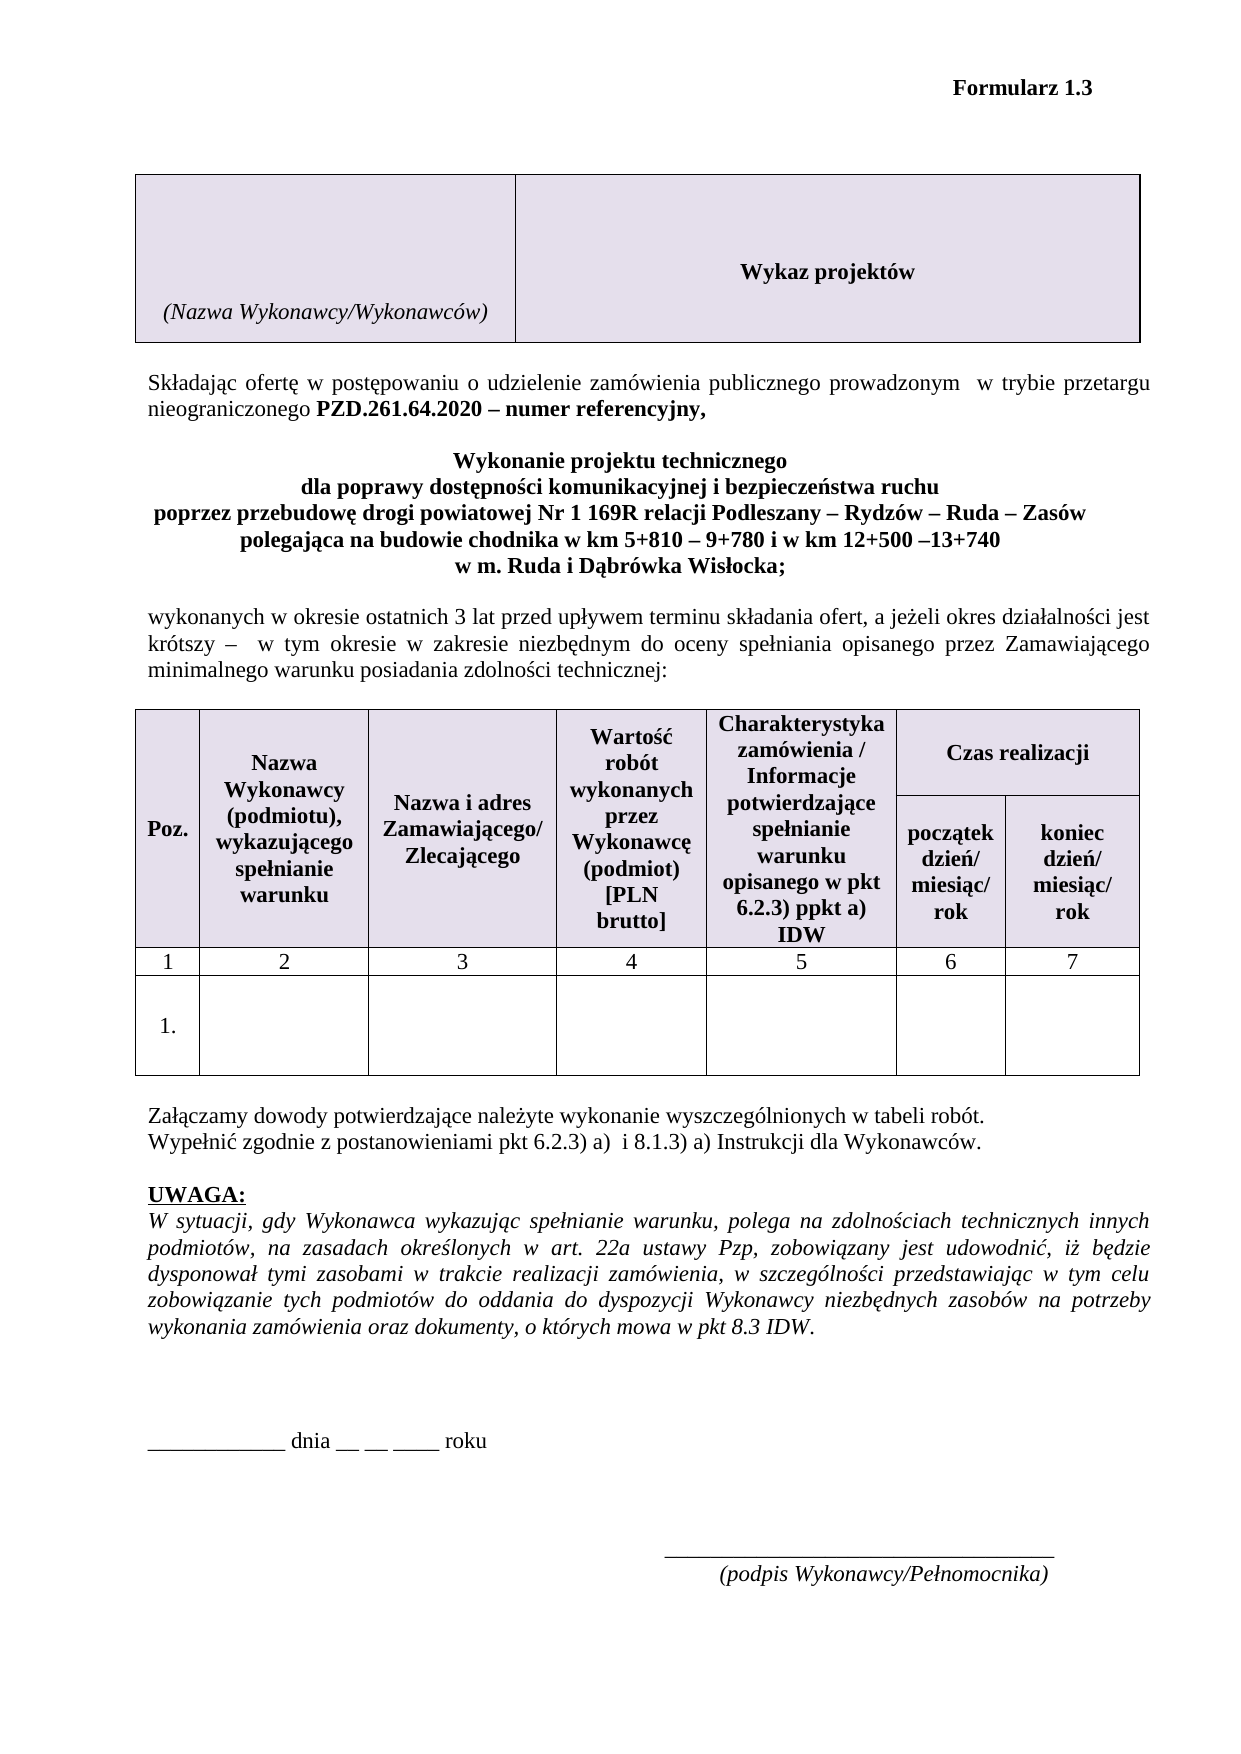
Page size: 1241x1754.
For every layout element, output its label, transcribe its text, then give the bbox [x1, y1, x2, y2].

table_cell 2 [200, 948, 368, 974]
table_header Wykaz projektów [516, 175, 1139, 342]
text ____________ dnia __ __ ____ roku [148, 1418, 1093, 1454]
table_header Nazwa Wykonawcy (podmiotu), wykazującego spełnianie warunku [200, 710, 368, 947]
table_cell 6 [897, 948, 1005, 974]
text Wypełnić zgodnie z postanowieniami pkt 6.2.3) a) i 8.1.3) a) Instrukcji dla Wykonawców. [148, 1128, 1093, 1155]
table_cell [200, 976, 368, 1075]
text W sytuacji, gdy Wykonawca wykazując spełnianie warunku, polega na zdolnościach technicznych innych podmiotów, na zasadach określonych w art. 22a ustawy Pzp, zobowiązany jest udowodnić, iż będzie dysponował tymi zasobami w trakcie realizacji zamówienia, w szczególności przedstawiając w tym celu zobowiązanie tych podmiotów do oddania do dyspozycji Wykonawcy niezbędnych zasobów na potrzeby wykonania zamówienia oraz dokumenty, o których mowa w pkt 8.3 IDW. [148, 1207, 1152, 1339]
table_cell 3 [369, 948, 556, 974]
text poprzez przebudowę drogi powiatowej Nr 1 169R relacji Podleszany – Rydzów – Ruda – Zasów polegająca na budowie chodnika w km 5+810 – 9+780 i w km 12+500 –13+740 [148, 499, 1093, 552]
text Załączamy dowody potwierdzające należyte wykonanie wyszczególnionych w tabeli robót. [148, 1102, 1137, 1128]
table_cell 5 [707, 948, 896, 974]
text UWAGA: [148, 1181, 1093, 1207]
text w m. Ruda i Dąbrówka Wisłocka; [148, 552, 1093, 578]
text Wykonanie projektu technicznego [148, 447, 1093, 473]
table_header Wartość robót wykonanych przez Wykonawcę (podmiot) [PLN brutto] [557, 710, 706, 947]
text Składając ofertę w postępowaniu o udzielenie zamówienia publicznego prowadzonym w trybie przetargu nieograniczonego PZD.261.64.2020 – numer referencyjny, [148, 369, 1152, 422]
text wykonanych w okresie ostatnich 3 lat przed upływem terminu składania ofert, a jeżeli okres działalności jest krótszy – w tym okresie w zakresie niezbędnym do oceny spełniania opisanego przez Zamawiającego minimalnego warunku posiadania zdolności technicznej: [148, 603, 1152, 682]
table_header Nazwa i adres Zamawiającego/ Zlecającego [369, 710, 556, 947]
table_cell 1. [136, 976, 199, 1075]
table_cell koniec dzień/ miesiąc/ rok [1006, 796, 1139, 947]
table_cell 1 [136, 948, 199, 974]
table_cell [369, 976, 556, 1075]
text dla poprawy dostępności komunikacyjnej i bezpieczeństwa ruchu [148, 473, 1093, 499]
table_cell 7 [1006, 948, 1139, 974]
text __________________________________ [591, 1524, 1093, 1560]
table_cell początek dzień/ miesiąc/ rok [897, 796, 1005, 947]
table_header Charakterystyka zamówienia / Informacje potwierdzające spełnianie warunku opisanego w pkt 6.2.3) ppkt a) IDW [707, 710, 896, 947]
table_header Poz. [136, 710, 199, 947]
table_cell [557, 976, 706, 1075]
table_cell 4 [557, 948, 706, 974]
table_header (Nazwa Wykonawcy/Wykonawców) [136, 175, 515, 342]
table_cell [707, 976, 896, 1075]
table_cell [897, 976, 1005, 1075]
text (podpis Wykonawcy/Pełnomocnika) [148, 1560, 1093, 1586]
table_header Czas realizacji [897, 710, 1139, 795]
table_cell [1006, 976, 1139, 1075]
